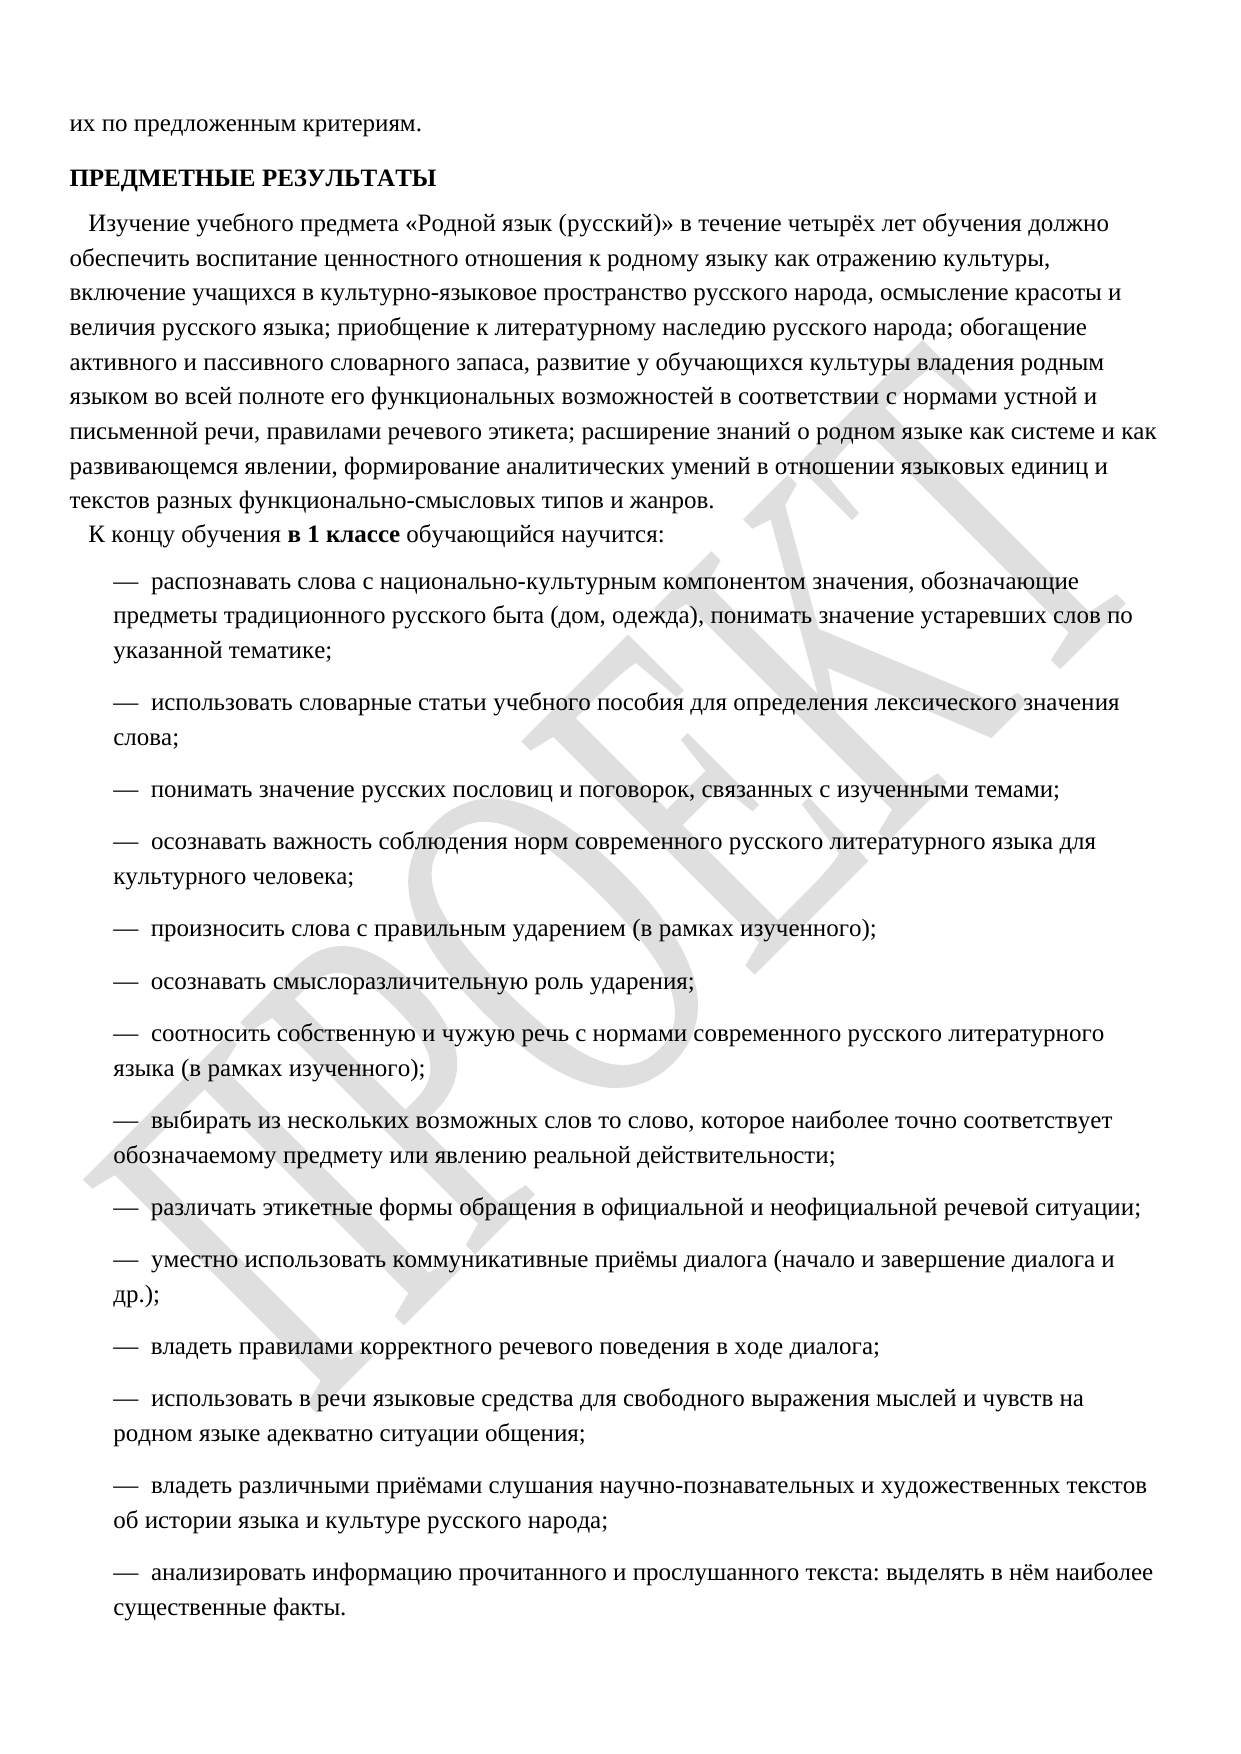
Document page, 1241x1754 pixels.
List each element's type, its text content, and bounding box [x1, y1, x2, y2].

list понимать значение русских пословиц и поговорок, связанных с изученными темами; [113, 774, 1182, 803]
list выбирать из нескольких возможных слов то слово, которое наиболее точно соответствует обозначаемому предмету или явлению реальной действительности; [113, 1105, 1113, 1168]
list соотносить собственную и чужую речь с нормами современного русского литературного языка (в рамках изученного); [113, 1018, 1105, 1082]
list осознавать смыслоразличительную роль ударения; [113, 966, 1182, 994]
list владеть различными приёмами слушания научно-познавательных и художественных текстов об истории языка и культуре русского народа; [113, 1470, 1148, 1534]
list владеть правилами корректного речевого поведения в ходе диалога; [113, 1331, 1182, 1360]
list анализировать информацию прочитанного и прослушанного текста: выделять в нём наиболее существенные факты. [113, 1557, 1154, 1621]
subtitle ПРЕДМЕТНЫЕ РЕЗУЛЬТАТЫ [69, 163, 1182, 192]
list использовать в речи языковые средства для свободного выражения мыслей и чувств на родном языке адекватно ситуации общения; [113, 1383, 1085, 1447]
list различать этикетные формы обращения в официальной и неофициальной речевой ситуации; [113, 1192, 1182, 1221]
text К концу обучения в 1 классе обучающийся научится: [88, 520, 1182, 548]
list осознавать важность соблюдения норм современного русского литературного языка для культурного человека; [113, 826, 1097, 890]
text их по предложенным критериям. [69, 108, 1182, 137]
list использовать словарные статьи учебного пособия для определения лексического значения слова; [113, 687, 1120, 751]
text Изучение учебного предмета «Родной язык (русский)» в течение четырёх лет обучения должно обеспечить воспитание ценностного отношения к родному языку как отражению культуры, включение учащихся в культурно-языковое пространство русского народа, осмысление красоты и величия русского языка; приобщение к литературному наследию русского народа; обогащение активного и пассивного словарного запаса, развитие у обучающихся культуры владения родным языком во всей полноте его функциональных возможностей в соответствии с нормами устной и письменной речи, правилами речевого этикета; расширение знаний о родном языке как системе и как развивающемся явлении, формирование аналитических умений в отношении языковых единиц и текстов разных функционально-смысловых типов и жанров. [69, 208, 1160, 514]
list распознавать слова с национально-культурным компонентом значения, обозначающие предметы традиционного русского быта (дом, одежда), понимать значение устаревших слов по указанной тематике; [113, 566, 1134, 664]
list произносить слова с правильным ударением (в рамках изученного); [113, 913, 1182, 942]
list уместно использовать коммуникативные приёмы диалога (начало и завершение диалога и др.); [113, 1244, 1116, 1308]
